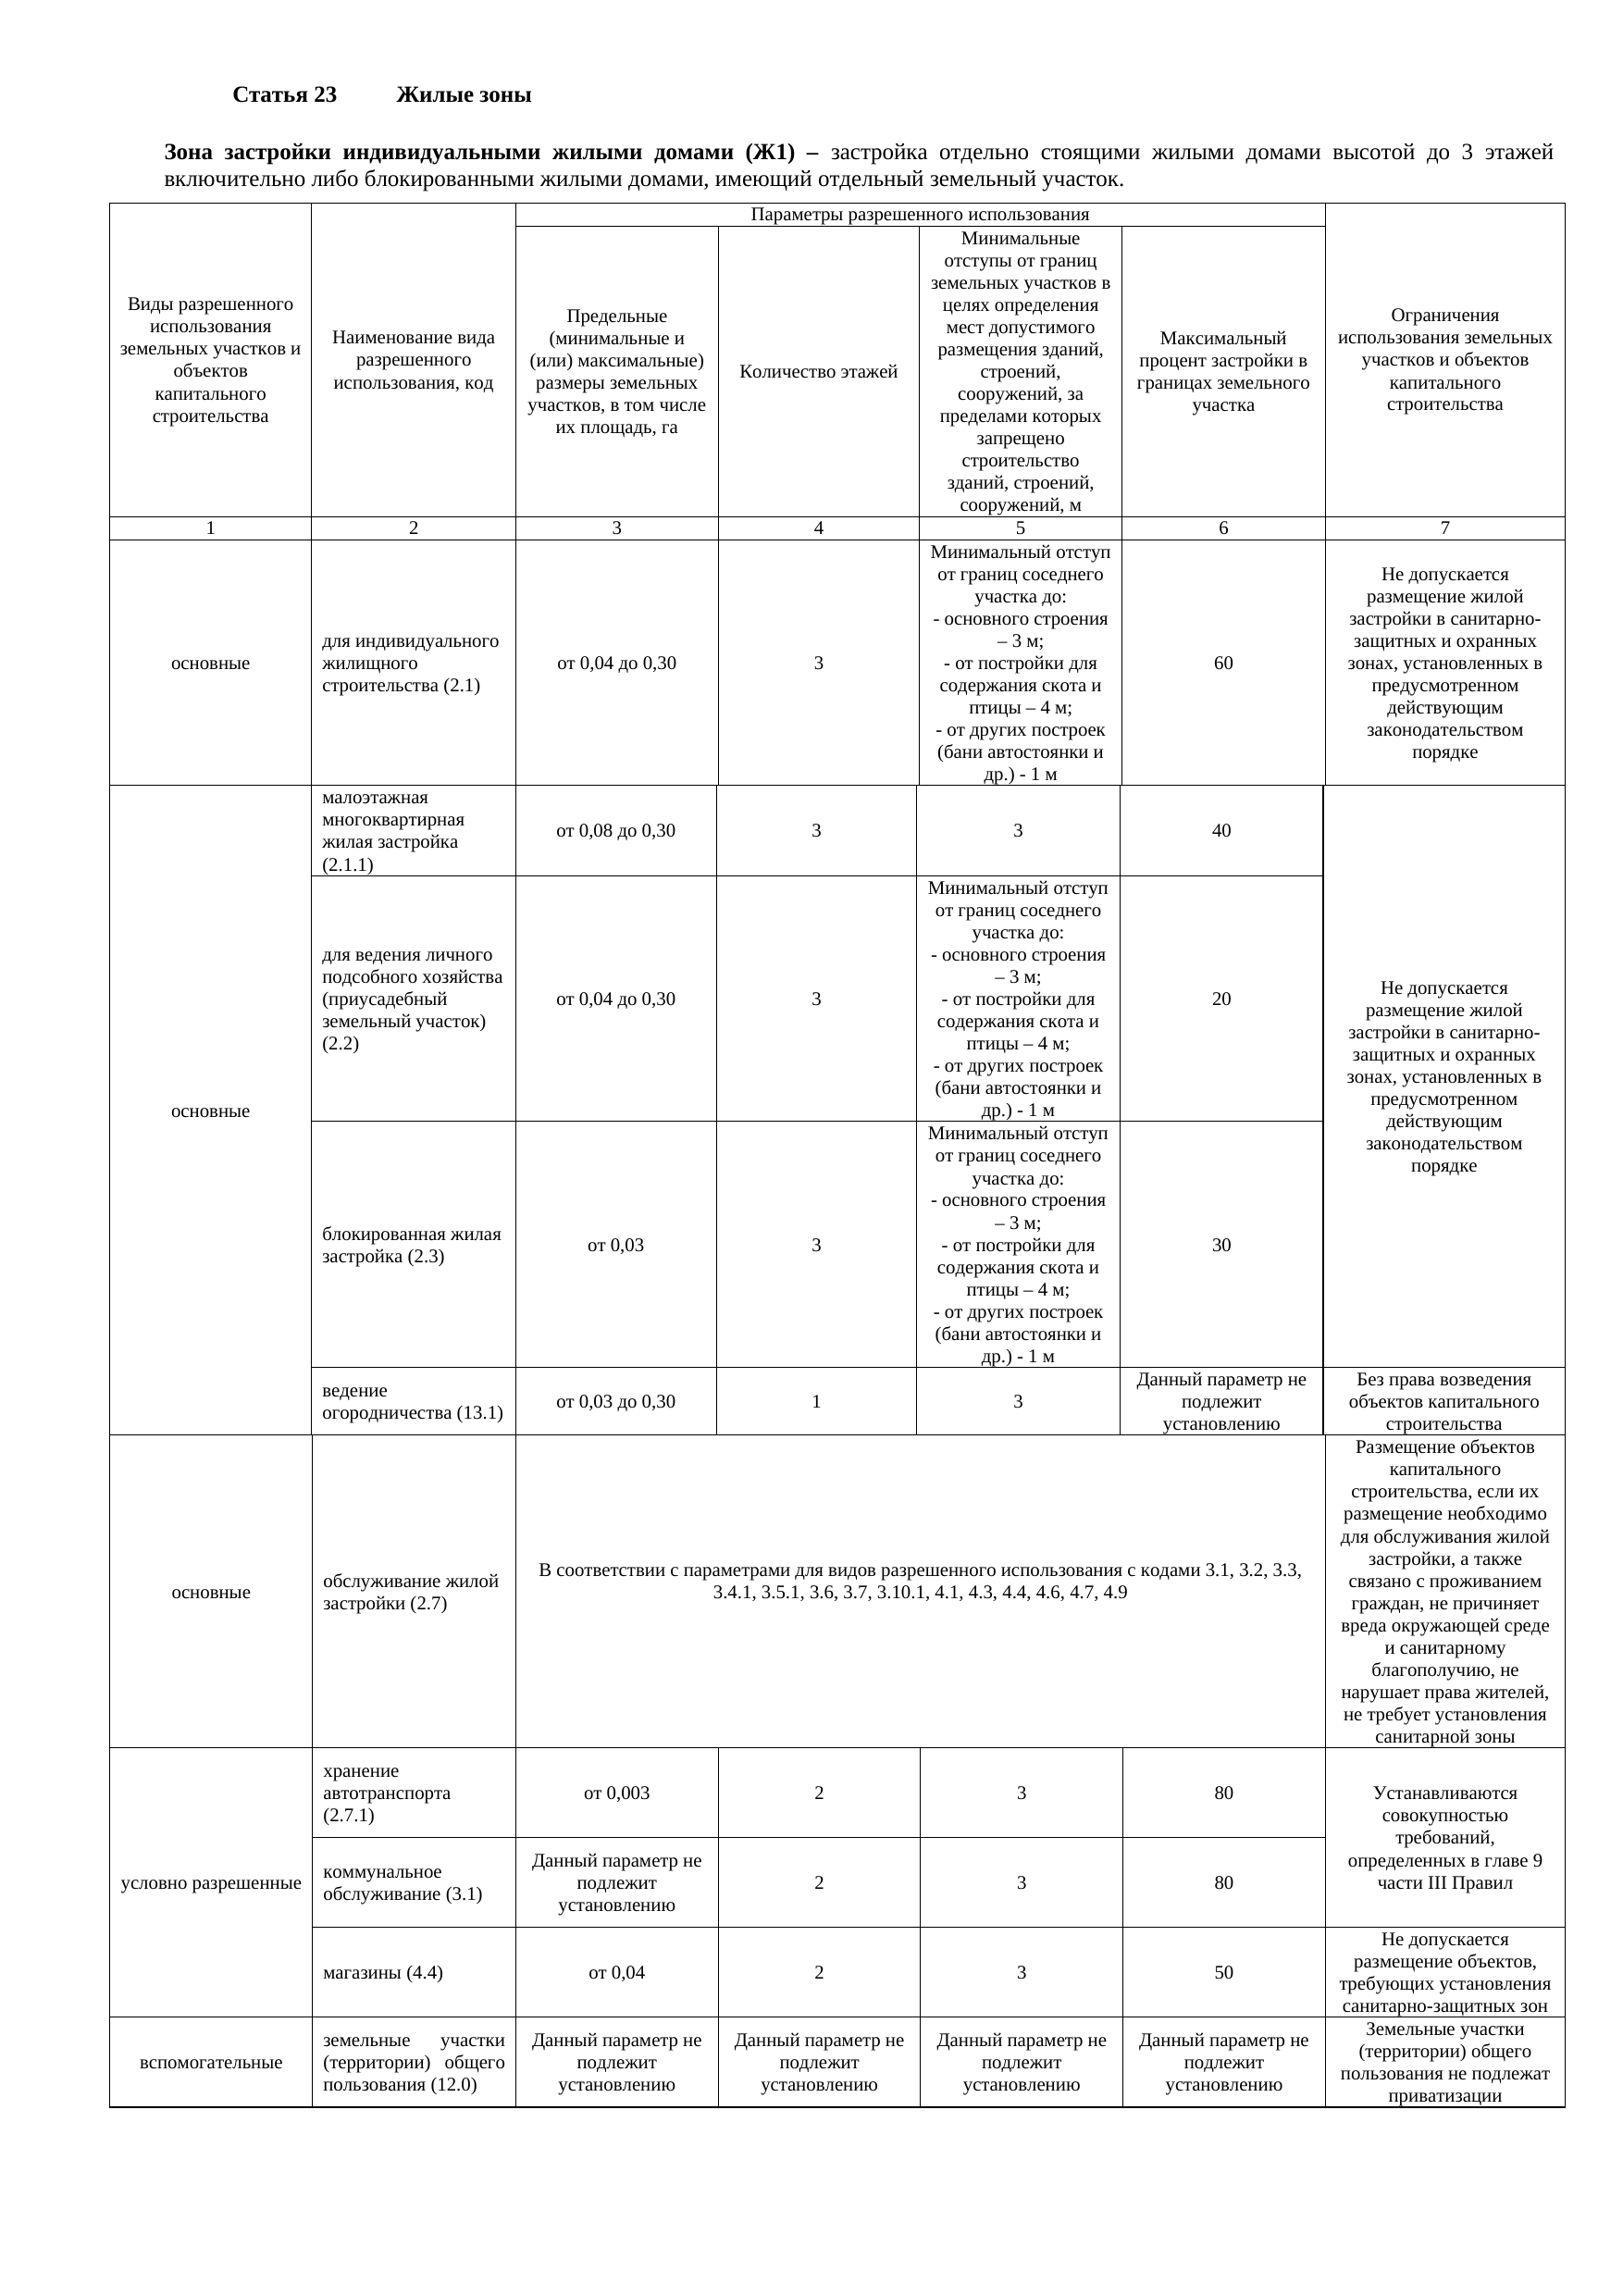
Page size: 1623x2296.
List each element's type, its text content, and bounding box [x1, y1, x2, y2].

table_cell 3 [717, 1122, 916, 1367]
table_cell 3 [917, 786, 1120, 875]
table_cell 50 [1123, 1928, 1325, 2017]
table_cell для индивидуального жилищного строительства (2.1) [312, 540, 515, 785]
table_cell 80 [1123, 1838, 1325, 1927]
table_cell от 0,08 до 0,30 [516, 786, 716, 875]
table_cell хранение автотранспорта (2.7.1) [313, 1748, 515, 1837]
table_cell Максимальный процент застройки в границах земельного участка [1122, 227, 1325, 515]
table_cell 20 [1121, 876, 1322, 1121]
table_cell 1 [717, 1368, 916, 1434]
table_cell Без права возведения объектов капитального строительства [1324, 1368, 1565, 1434]
text Зона застройки индивидуальными жилыми домами (Ж1) – застройка отдельно стоящими жилыми домами высотой до 3 этажей включительно либо блокированными жилыми домами, имеющий отдельный земельный участок. [164, 138, 1555, 191]
table_cell от 0,03 [516, 1122, 716, 1367]
table_cell 3 [717, 786, 916, 875]
table_cell 6 [1122, 517, 1325, 539]
table_cell магазины (4.4) [313, 1928, 515, 2017]
table_cell основные [110, 786, 311, 1434]
table_cell Данный параметр не подлежит установлению [516, 1838, 718, 1927]
table_cell 3 [516, 517, 718, 539]
table_cell коммунальное обслуживание (3.1) [313, 1838, 515, 1927]
table_cell от 0,003 [516, 1748, 718, 1837]
table_cell 7 [1326, 517, 1565, 539]
table_cell 80 [1123, 1748, 1325, 1837]
table_cell 2 [719, 1838, 920, 1927]
table_cell 30 [1121, 1122, 1322, 1367]
table_cell В соответствии с параметрами для видов разрешенного использования с кодами 3.1, 3.2, 3.3, 3.4.1, 3.5.1, 3.6, 3.7, 3.10.1, 4.1, 4.3, 4.4, 4.6, 4.7, 4.9 [516, 1435, 1325, 1747]
table_cell 2 [719, 1748, 920, 1837]
table_cell Устанавливаются совокупностью требований, определенных в главе 9 части III Правил [1326, 1748, 1565, 1927]
table_cell Предельные (минимальные и (или) максимальные) размеры земельных участков, в том числе их площадь, га [516, 227, 718, 515]
table_cell блокированная жилая застройка (2.3) [312, 1122, 515, 1367]
table_cell Данный параметр не подлежит установлению [921, 2017, 1122, 2106]
table_cell 3 [921, 1928, 1122, 2017]
table_cell обслуживание жилой застройки (2.7) [313, 1435, 515, 1747]
table_cell вспомогательные [110, 2017, 312, 2106]
table_cell Не допускается размещение объектов, требующих установления санитарно-защитных зон [1326, 1928, 1565, 2017]
table_cell 3 [719, 540, 919, 785]
table_cell 2 [312, 517, 515, 539]
table_cell Минимальные отступы от границ земельных участков в целях определения мест допустимого размещения зданий, строений, сооружений, за пределами которых запрещено строительство зданий, строений, сооружений, м [920, 227, 1121, 515]
table_header Ограничения использования земельных участков и объектов капитального строительства [1326, 204, 1565, 515]
subtitle Статья 23 Жилые зоны [164, 81, 1555, 106]
table_cell ведение огородничества (13.1) [312, 1368, 515, 1434]
table_cell от 0,04 до 0,30 [516, 876, 716, 1121]
table_cell Данный параметр не подлежит установлению [719, 2017, 920, 2106]
table_header Параметры разрешенного использования [516, 204, 1325, 225]
table_cell 5 [920, 517, 1121, 539]
table_cell 4 [719, 517, 919, 539]
table_cell Данный параметр не подлежит установлению [516, 2017, 718, 2106]
table_cell 60 [1122, 540, 1325, 785]
table_cell Не допускается размещение жилой застройки в санитарно-защитных и охранных зонах, установленных в предусмотренном действующим законодательством порядке [1324, 786, 1565, 1367]
table_header Виды разрешенного использования земельных участков и объектов капитального строительства [110, 204, 311, 515]
table_cell Минимальный отступ от границ соседнего участка до: - основного строения – 3 м; - от постройки для содержания скота и птицы – 4 м; - от других построек (бани автостоянки и др.) - 1 м [920, 540, 1121, 785]
table_cell Количество этажей [719, 227, 919, 515]
table_cell Минимальный отступ от границ соседнего участка до: - основного строения – 3 м; - от постройки для содержания скота и птицы – 4 м; - от других построек (бани автостоянки и др.) - 1 м [917, 1122, 1120, 1367]
table_header Наименование вида разрешенного использования, код [312, 204, 515, 515]
table_cell для ведения личного подсобного хозяйства (приусадебный земельный участок) (2.2) [312, 876, 515, 1121]
table_cell основные [110, 1435, 312, 1747]
table_cell Не допускается размещение жилой застройки в санитарно-защитных и охранных зонах, установленных в предусмотренном действующим законодательством порядке [1326, 540, 1565, 785]
table_cell Земельные участки (территории) общего пользования не подлежат приватизации [1326, 2017, 1565, 2106]
table_cell основные [110, 540, 311, 785]
table_cell Минимальный отступ от границ соседнего участка до: - основного строения – 3 м; - от постройки для содержания скота и птицы – 4 м; - от других построек (бани автостоянки и др.) - 1 м [917, 876, 1120, 1121]
table_cell 3 [917, 1368, 1120, 1434]
table_cell 3 [921, 1748, 1122, 1837]
table_cell Размещение объектов капитального строительства, если их размещение необходимо для обслуживания жилой застройки, а также связано с проживанием граждан, не причиняет вреда окружающей среде и санитарному благополучию, не нарушает права жителей, не требует установления санитарной зоны [1326, 1435, 1565, 1747]
table_cell малоэтажная многоквартирная жилая застройка (2.1.1) [312, 786, 515, 875]
table_cell условно разрешенные [110, 1748, 312, 2017]
table_cell 3 [921, 1838, 1122, 1927]
table_cell 1 [110, 517, 311, 539]
table_cell Данный параметр не подлежит установлению [1121, 1368, 1322, 1434]
table_cell 40 [1121, 786, 1322, 875]
table_cell от 0,04 [516, 1928, 718, 2017]
table_cell Данный параметр не подлежит установлению [1123, 2017, 1325, 2106]
table_cell 2 [719, 1928, 920, 2017]
table_cell земельные участки (территории) общего пользования (12.0) [313, 2017, 515, 2106]
table_cell 3 [717, 876, 916, 1121]
table_cell от 0,03 до 0,30 [516, 1368, 716, 1434]
table_cell от 0,04 до 0,30 [516, 540, 718, 785]
